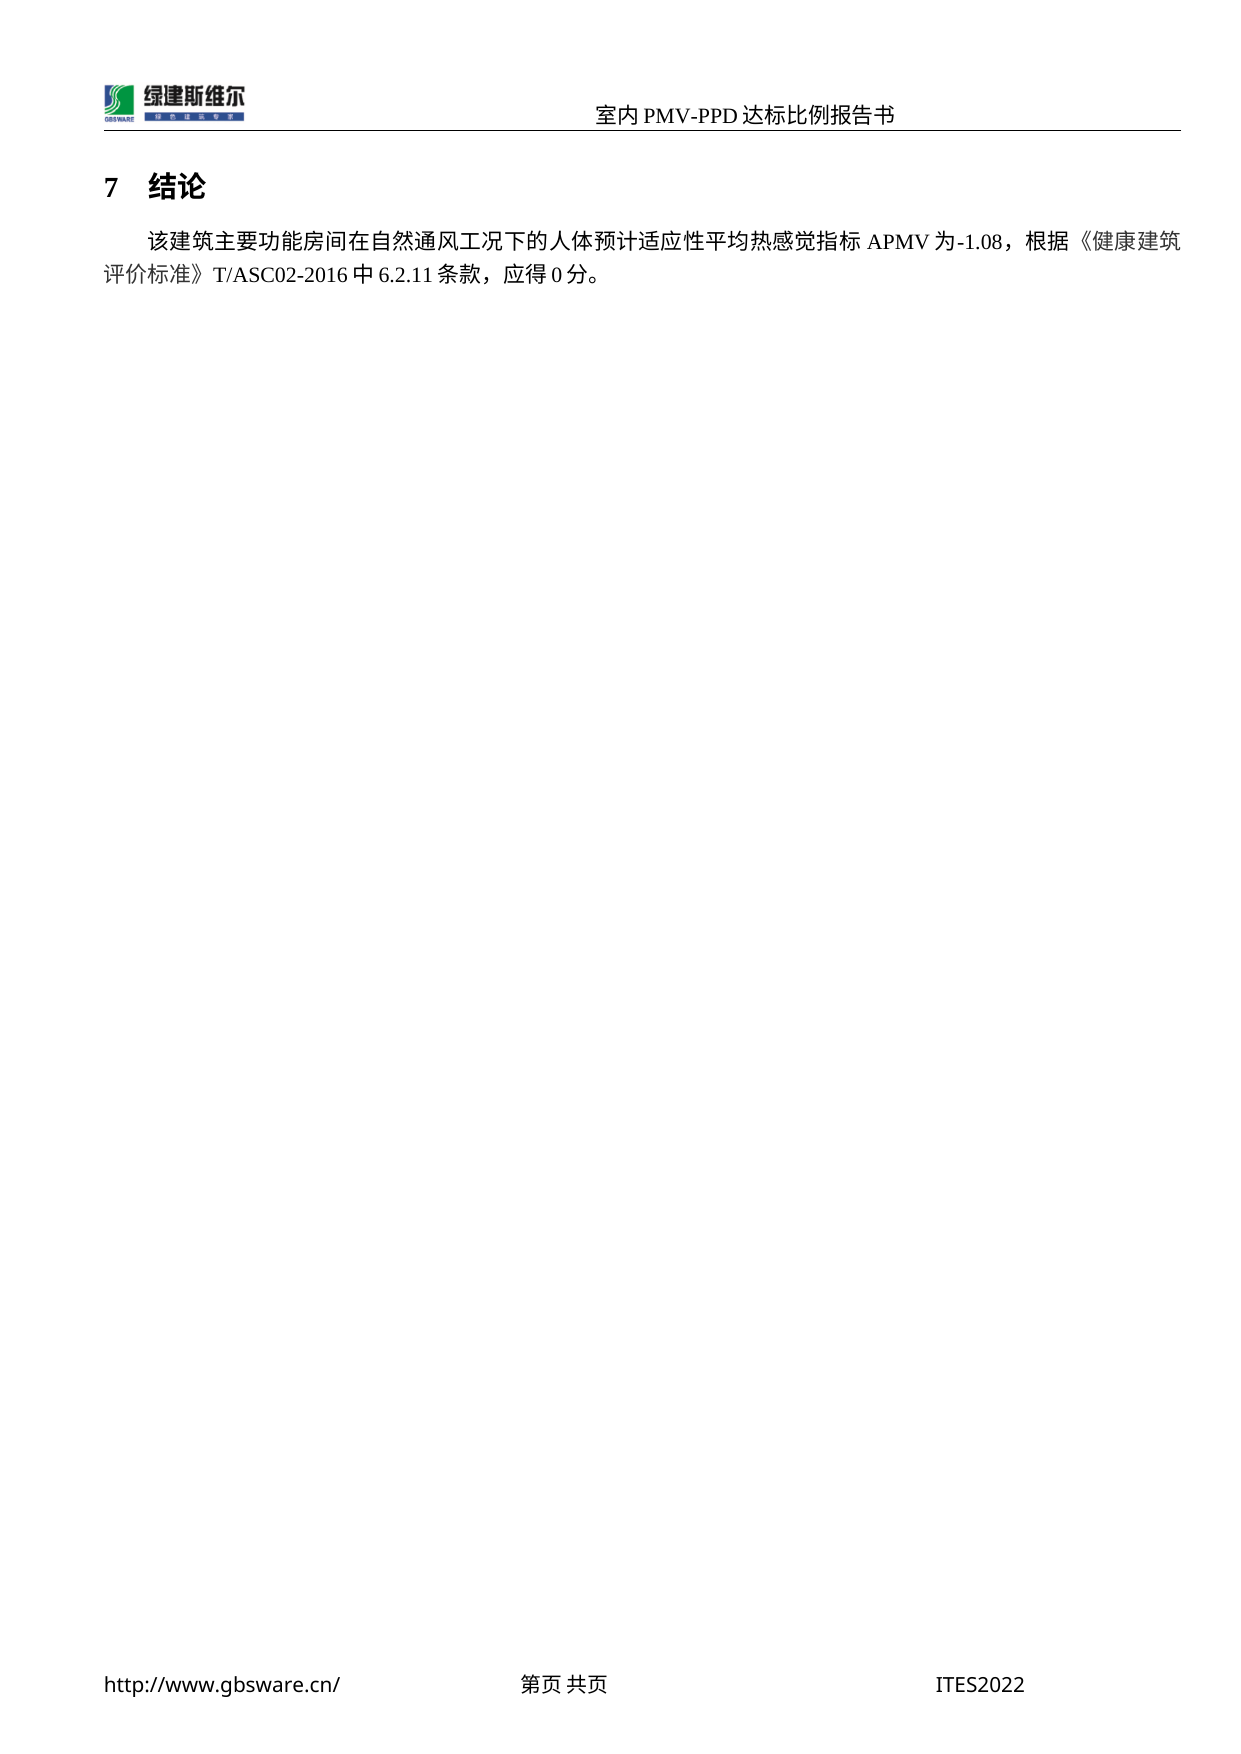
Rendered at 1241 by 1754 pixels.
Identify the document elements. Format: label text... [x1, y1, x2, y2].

subtitle 结论 [103, 153, 1181, 218]
picture [103, 82, 246, 124]
text 该建筑主要功能房间在自然通风工况下的人体预计适应性平均热感觉指标APMV为-1.08，根据《健康建筑评价标准》T/ASC02-2016中6.2.11条款，应得0分。 [103, 224, 1181, 289]
